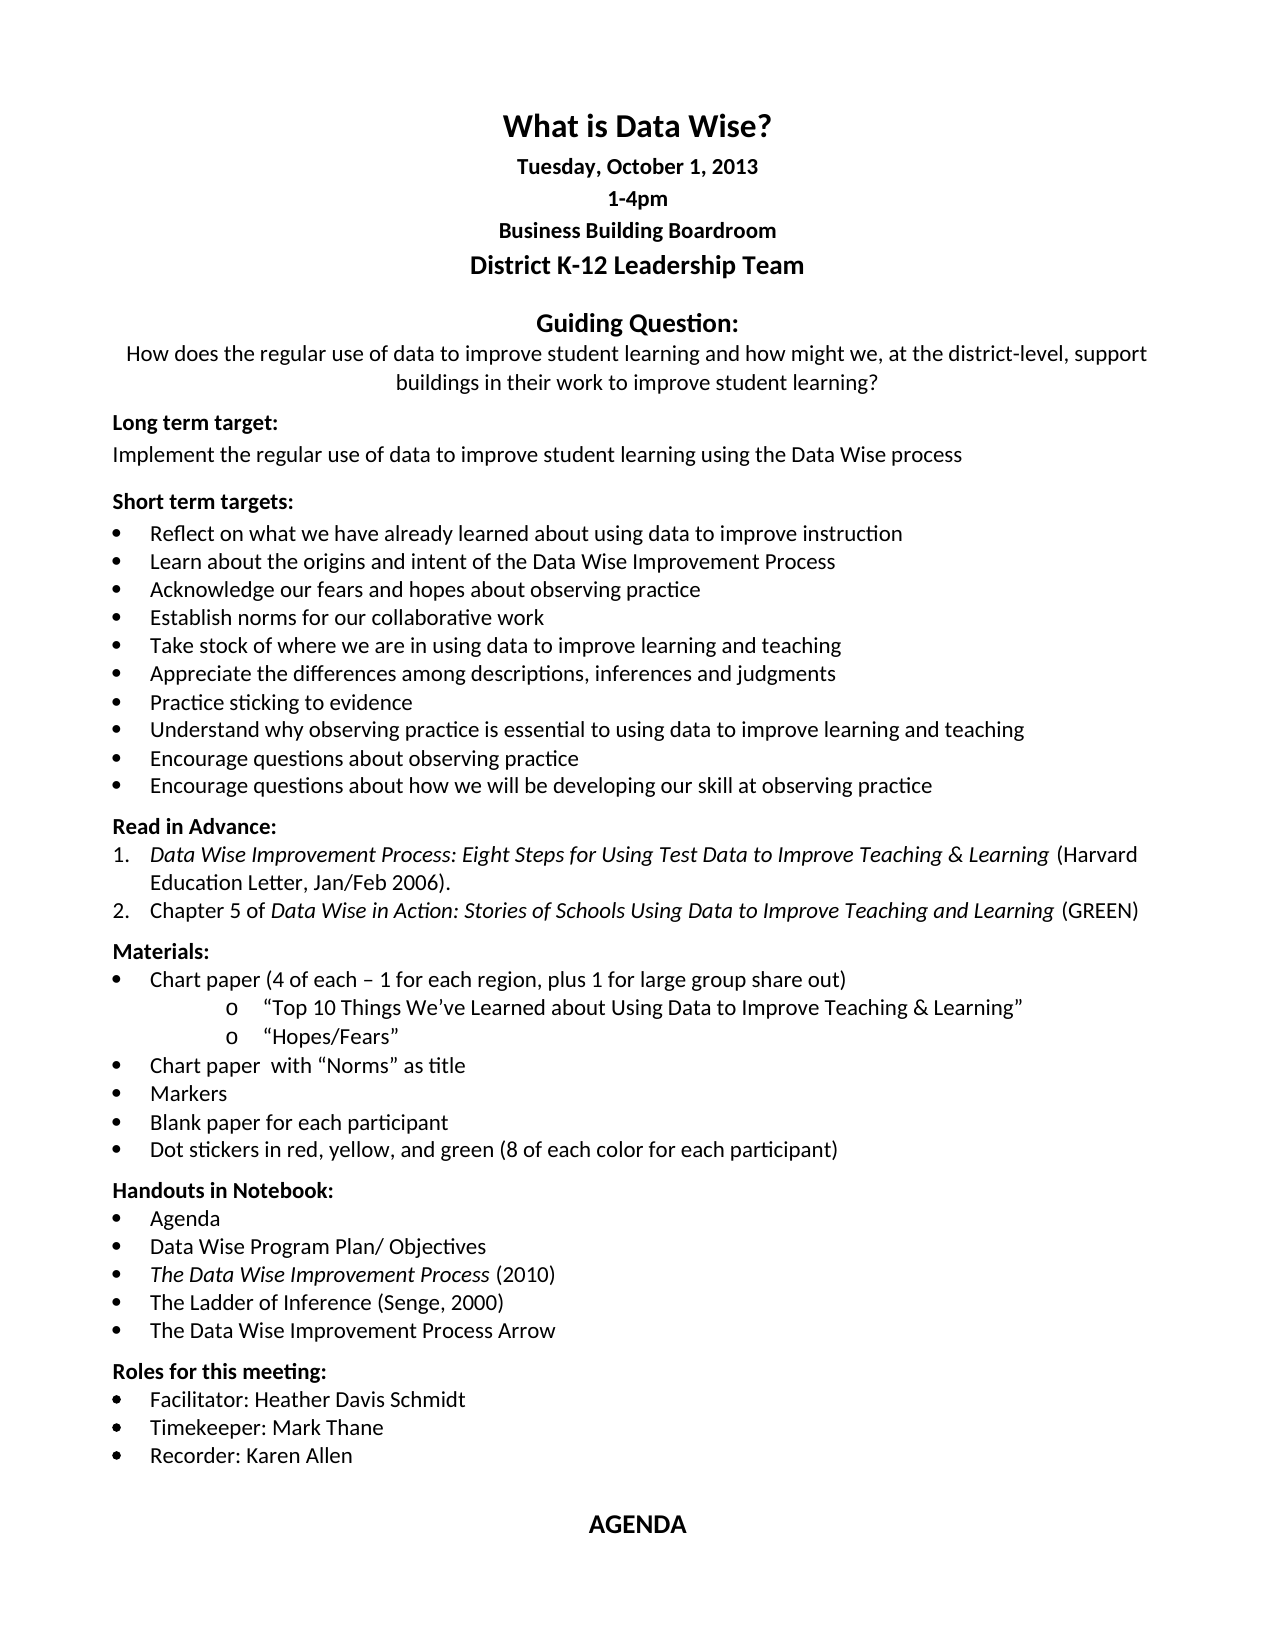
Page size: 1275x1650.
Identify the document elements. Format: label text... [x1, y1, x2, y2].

list Encourage questions about how we will be developing our skill at observing practice [112, 772, 1162, 800]
text Implement the regular use of data to improve student learning using the Data Wise process [112, 441, 1162, 468]
text 1-4pm [112, 184, 1162, 212]
list Reflect on what we have already learned about using data to improve instruction [112, 519, 1162, 547]
list Chart paper (4 of each – 1 for each region, plus 1 for large group share out) [112, 965, 1162, 993]
list Facilitator: Heather Davis Schmidt [112, 1385, 1162, 1413]
list Data Wise Improvement Process: Eight Steps for Using Test Data to Improve Teaching & Learning (Harvard Education Letter, Jan/Feb 2006). [112, 840, 1162, 896]
list Acknowledge our fears and hopes about observing practice [112, 576, 1162, 603]
text Read in Advance: [112, 812, 1162, 840]
text How does the regular use of data to improve student learning and how might we, at the district-level, support buildings in their work to improve student learning? [112, 339, 1162, 396]
text Short term targets: [112, 487, 1162, 515]
list The Data Wise Improvement Process (2010) [112, 1260, 1162, 1288]
list AGENDA [112, 1507, 1162, 1540]
text Business Building Boardroom [112, 216, 1162, 244]
list Chapter 5 of Data Wise in Action: Stories of Schools Using Data to Improve Teaching and Learning (GREEN) [112, 896, 1162, 924]
list Chart paper with “Norms” as title [112, 1052, 1162, 1079]
list Agenda [112, 1204, 1162, 1232]
list Blank paper for each participant [112, 1108, 1162, 1136]
list “Hopes/Fears” [225, 1022, 1162, 1052]
list Dot stickers in red, yellow, and green (8 of each color for each participant) [112, 1136, 1162, 1164]
list Learn about the origins and intent of the Data Wise Improvement Process [112, 547, 1162, 576]
list Encourage questions about observing practice [112, 744, 1162, 772]
text District K-12 Leadership Team [112, 248, 1162, 281]
text Roles for this meeting: [112, 1357, 1162, 1385]
text Tuesday, October 1, 2013 [112, 152, 1162, 180]
list Timekeeper: Mark Thane [112, 1413, 1162, 1441]
list The Data Wise Improvement Process Arrow [112, 1316, 1162, 1344]
list Markers [112, 1079, 1162, 1108]
text What is Data Wise? [112, 105, 1162, 146]
list Take stock of where we are in using data to improve learning and teaching [112, 632, 1162, 659]
list Practice sticking to evidence [112, 688, 1162, 716]
list Understand why observing practice is essential to using data to improve learning and teaching [112, 716, 1162, 744]
list Establish norms for our collaborative work [112, 603, 1162, 632]
list Appreciate the differences among descriptions, inferences and judgments [112, 659, 1162, 688]
text Guiding Question: [112, 307, 1162, 339]
text Handouts in Notebook: [112, 1176, 1162, 1204]
list “Top 10 Things We’ve Learned about Using Data to Improve Teaching & Learning” [225, 993, 1162, 1022]
list Recorder: Karen Allen [112, 1441, 1162, 1469]
text Long term target: [112, 408, 1162, 436]
list Data Wise Program Plan/ Objectives [112, 1232, 1162, 1260]
text Materials: [112, 937, 1162, 965]
list The Ladder of Inference (Senge, 2000) [112, 1288, 1162, 1316]
